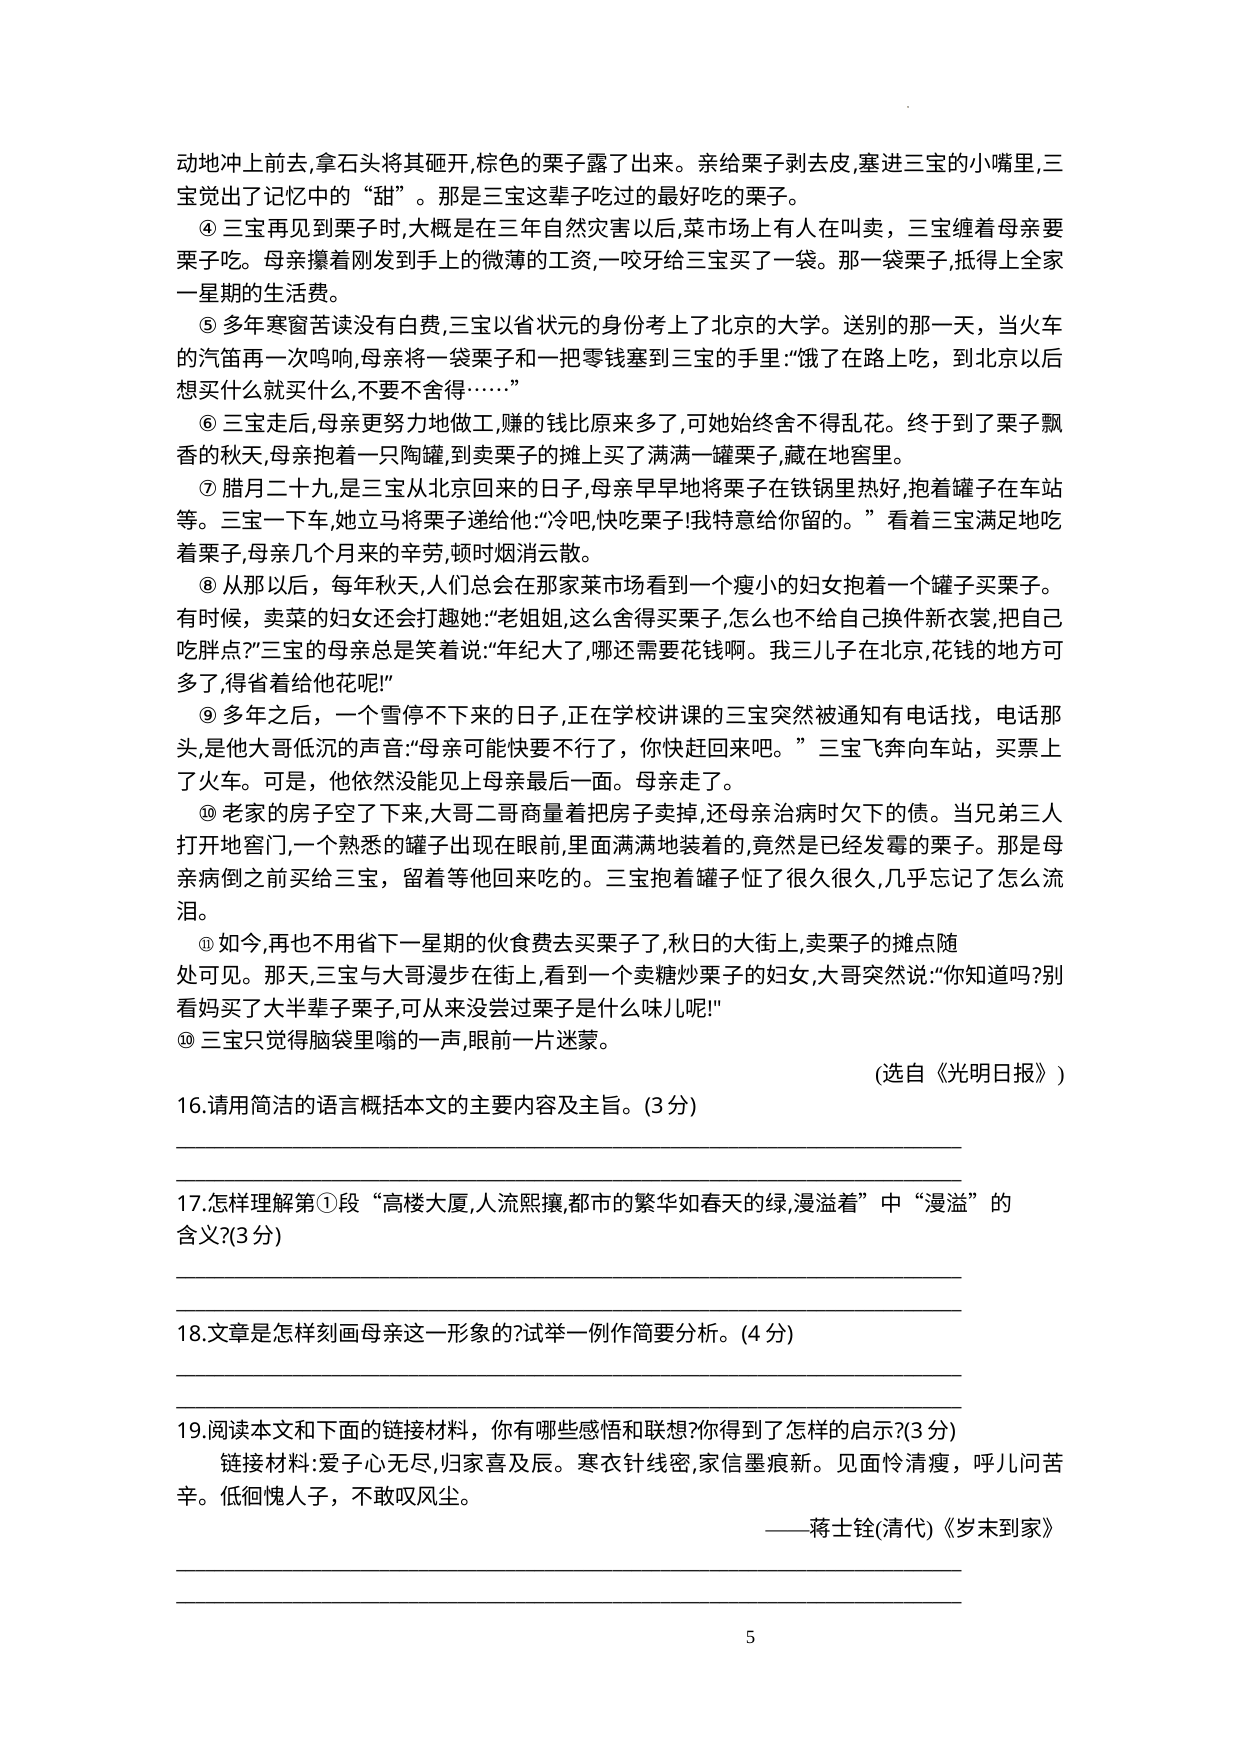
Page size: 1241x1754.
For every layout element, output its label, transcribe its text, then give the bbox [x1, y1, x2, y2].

text ④三宝再见到栗子时,大概是在三年自然灾害以后,菜市场上有人在叫卖，三宝缠着母亲要栗子吃。母亲攥着刚发到手上的微薄的工资,一咬牙给三宝买了一袋。那一袋栗子,抵得上全家一星期的生活费。 [176, 211, 1064, 308]
text ⑤多年寒窗苦读没有白费,三宝以省状元的身份考上了北京的大学。送别的那一天，当火车的汽笛再一次鸣响,母亲将一袋栗子和一把零钱塞到三宝的手里:“饿了在路上吃，到北京以后想买什么就买什么,不要不舍得……” [176, 308, 1064, 406]
text ⑥三宝走后,母亲更努力地做工,赚的钱比原来多了,可她始终舍不得乱花。终于到了栗子飘香的秋天,母亲抱着一只陶罐,到卖栗子的摊上买了满满一罐栗子,藏在地窖里。 [176, 406, 1064, 471]
text ⑨多年之后，一个雪停不下来的日子,正在学校讲课的三宝突然被通知有电话找，电话那头,是他大哥低沉的声音:“母亲可能快要不行了，你快赶回来吧。”三宝飞奔向车站，买票上了火车。可是，他依然没能见上母亲最后一面。母亲走了。 [176, 698, 1064, 796]
text 链接材料:爱子心无尽,归家喜及辰。寒衣针线密,家信墨痕新。见面怜清瘦，呼儿问苦辛。低徊愧人子，不敢叹风尘。 [176, 1446, 1064, 1511]
text _________________________________________________________________________________ [176, 1576, 1064, 1608]
text ⑩三宝只觉得脑袋里嗡的一声,眼前一片迷蒙。 [176, 1023, 1064, 1056]
text 处可见。那天,三宝与大哥漫步在街上,看到一个卖糖炒栗子的妇女,大哥突然说:“你知道吗?别看妈买了大半辈子栗子,可从来没尝过栗子是什么味儿呢!" [176, 958, 1064, 1023]
text _________________________________________________________________________________ [176, 1283, 1064, 1316]
text ⑦腊月二十九,是三宝从北京回来的日子,母亲早早地将栗子在铁锅里热好,抱着罐子在车站等。三宝一下车,她立马将栗子递给他:“冷吧,快吃栗子!我特意给你留的。”看着三宝满足地吃着栗子,母亲几个月来的辛劳,顿时烟消云散。 [176, 471, 1064, 568]
text 16.请用简洁的语言概括本文的主要内容及主旨。(3分) [176, 1088, 1064, 1121]
text _________________________________________________________________________________ [176, 1543, 1064, 1576]
text (选自《光明日报》) [176, 1056, 1064, 1088]
text 19.阅读本文和下面的链接材料，你有哪些感悟和联想?你得到了怎样的启示?(3分) [176, 1413, 1064, 1446]
text ⑧从那以后，每年秋天,人们总会在那家莱市场看到一个瘦小的妇女抱着一个罐子买栗子。有时候，卖菜的妇女还会打趣她:“老姐姐,这么舍得买栗子,怎么也不给自己换件新衣裳,把自己吃胖点?”三宝的母亲总是笑着说:“年纪大了,哪还需要花钱啊。我三儿子在北京,花钱的地方可多了,得省着给他花呢!” [176, 568, 1064, 698]
text 18.文章是怎样刻画母亲这一形象的?试举一例作简要分析。(4分) [176, 1316, 1064, 1348]
text ⑪如今,再也不用省下一星期的伙食费去买栗子了,秋日的大街上,卖栗子的摊点随 [176, 926, 1064, 958]
text 含义?(3分) [176, 1218, 1064, 1251]
text _________________________________________________________________________________ [176, 1121, 1064, 1153]
text 17.怎样理解第①段“高楼大厦,人流熙攘,都市的繁华如春天的绿,漫溢着”中“漫溢”的 [176, 1186, 1064, 1218]
text ——蒋士铨(清代)《岁末到家》 [176, 1511, 1064, 1543]
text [176, 146, 1064, 211]
text ⑩老家的房子空了下来,大哥二哥商量着把房子卖掉,还母亲治病时欠下的债。当兄弟三人打开地窖门,一个熟悉的罐子出现在眼前,里面满满地装着的,竟然是已经发霉的栗子。那是母亲病倒之前买给三宝，留着等他回来吃的。三宝抱着罐子怔了很久很久,几乎忘记了怎么流泪。 [176, 796, 1064, 926]
text _________________________________________________________________________________ [176, 1348, 1064, 1381]
text _________________________________________________________________________________ [176, 1251, 1064, 1283]
text _________________________________________________________________________________ [176, 1153, 1064, 1186]
text _________________________________________________________________________________ [176, 1381, 1064, 1413]
